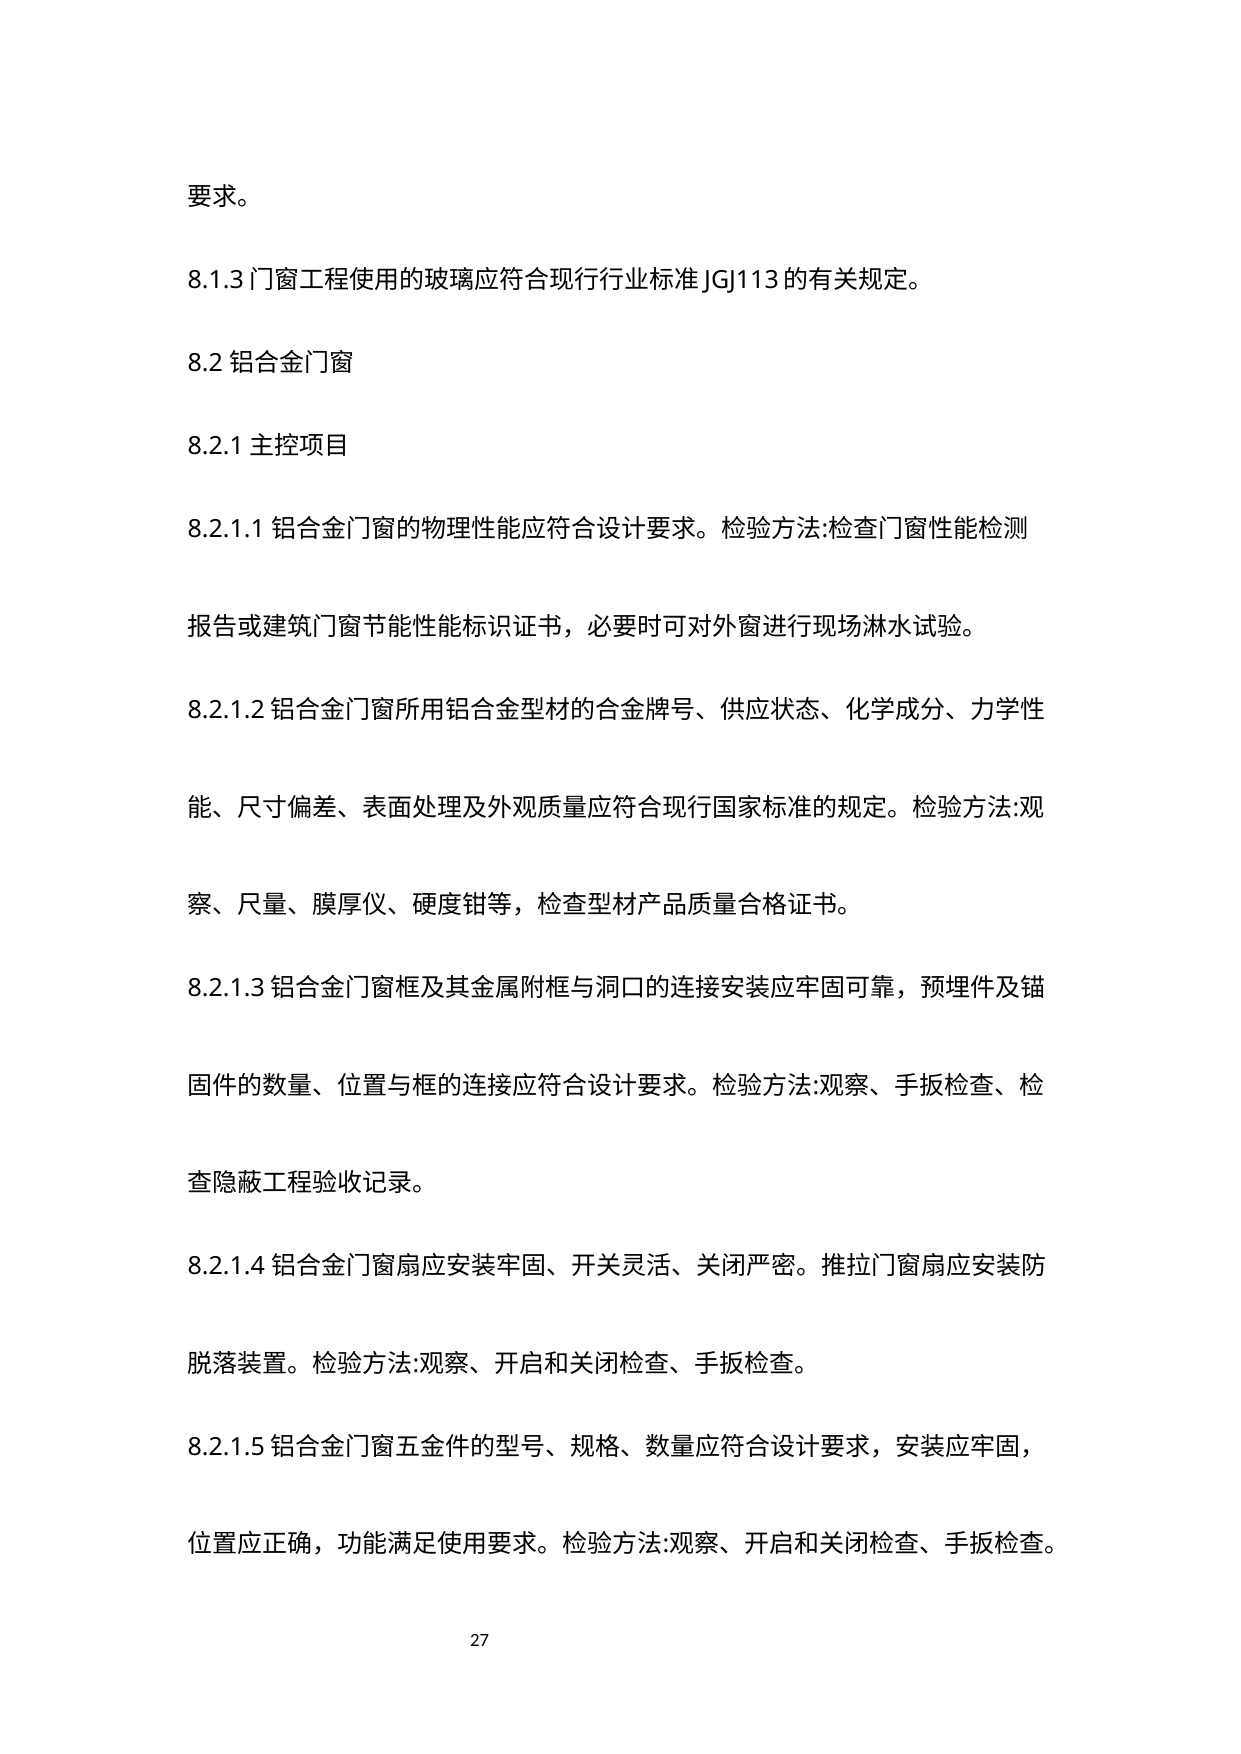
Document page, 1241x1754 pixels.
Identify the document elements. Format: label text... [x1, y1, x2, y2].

text 8.2.1.1 铝合金门窗的物理性能应符合设计要求。检验方法:检查门窗性能检测报告或建筑门窗节能性能标识证书，必要时可对外窗进行现场淋水试验。 [187, 494, 1053, 657]
text 8.1.3门窗工程使用的玻璃应符合现行行业标准JGJ113的有关规定。 [187, 245, 1053, 310]
text 8.2.1.4 铝合金门窗扇应安装牢固、开关灵活、关闭严密。推拉门窗扇应安装防脱落装置。检验方法:观察、开启和关闭检查、手扳检查。 [187, 1231, 1053, 1394]
text 8.2.1主控项目 [187, 411, 1053, 476]
text 8.2.1.2铝合金门窗所用铝合金型材的合金牌号、供应状态、化学成分、力学性能、尺寸偏差、表面处理及外观质量应符合现行国家标准的规定。检验方法:观察、尺量、膜厚仪、硬度钳等，检查型材产品质量合格证书。 [187, 675, 1053, 935]
text 8.2.1.3铝合金门窗框及其金属附框与洞口的连接安装应牢固可靠，预埋件及锚固件的数量、位置与框的连接应符合设计要求。检验方法:观察、手扳检查、检查隐蔽工程验收记录。 [187, 953, 1053, 1213]
text 8.2 铝合金门窗 [187, 328, 1053, 393]
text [187, 162, 1053, 227]
text 8.2.1.5铝合金门窗五金件的型号、规格、数量应符合设计要求，安装应牢固，位置应正确，功能满足使用要求。检验方法:观察、开启和关闭检查、手扳检查。 [187, 1412, 1053, 1574]
